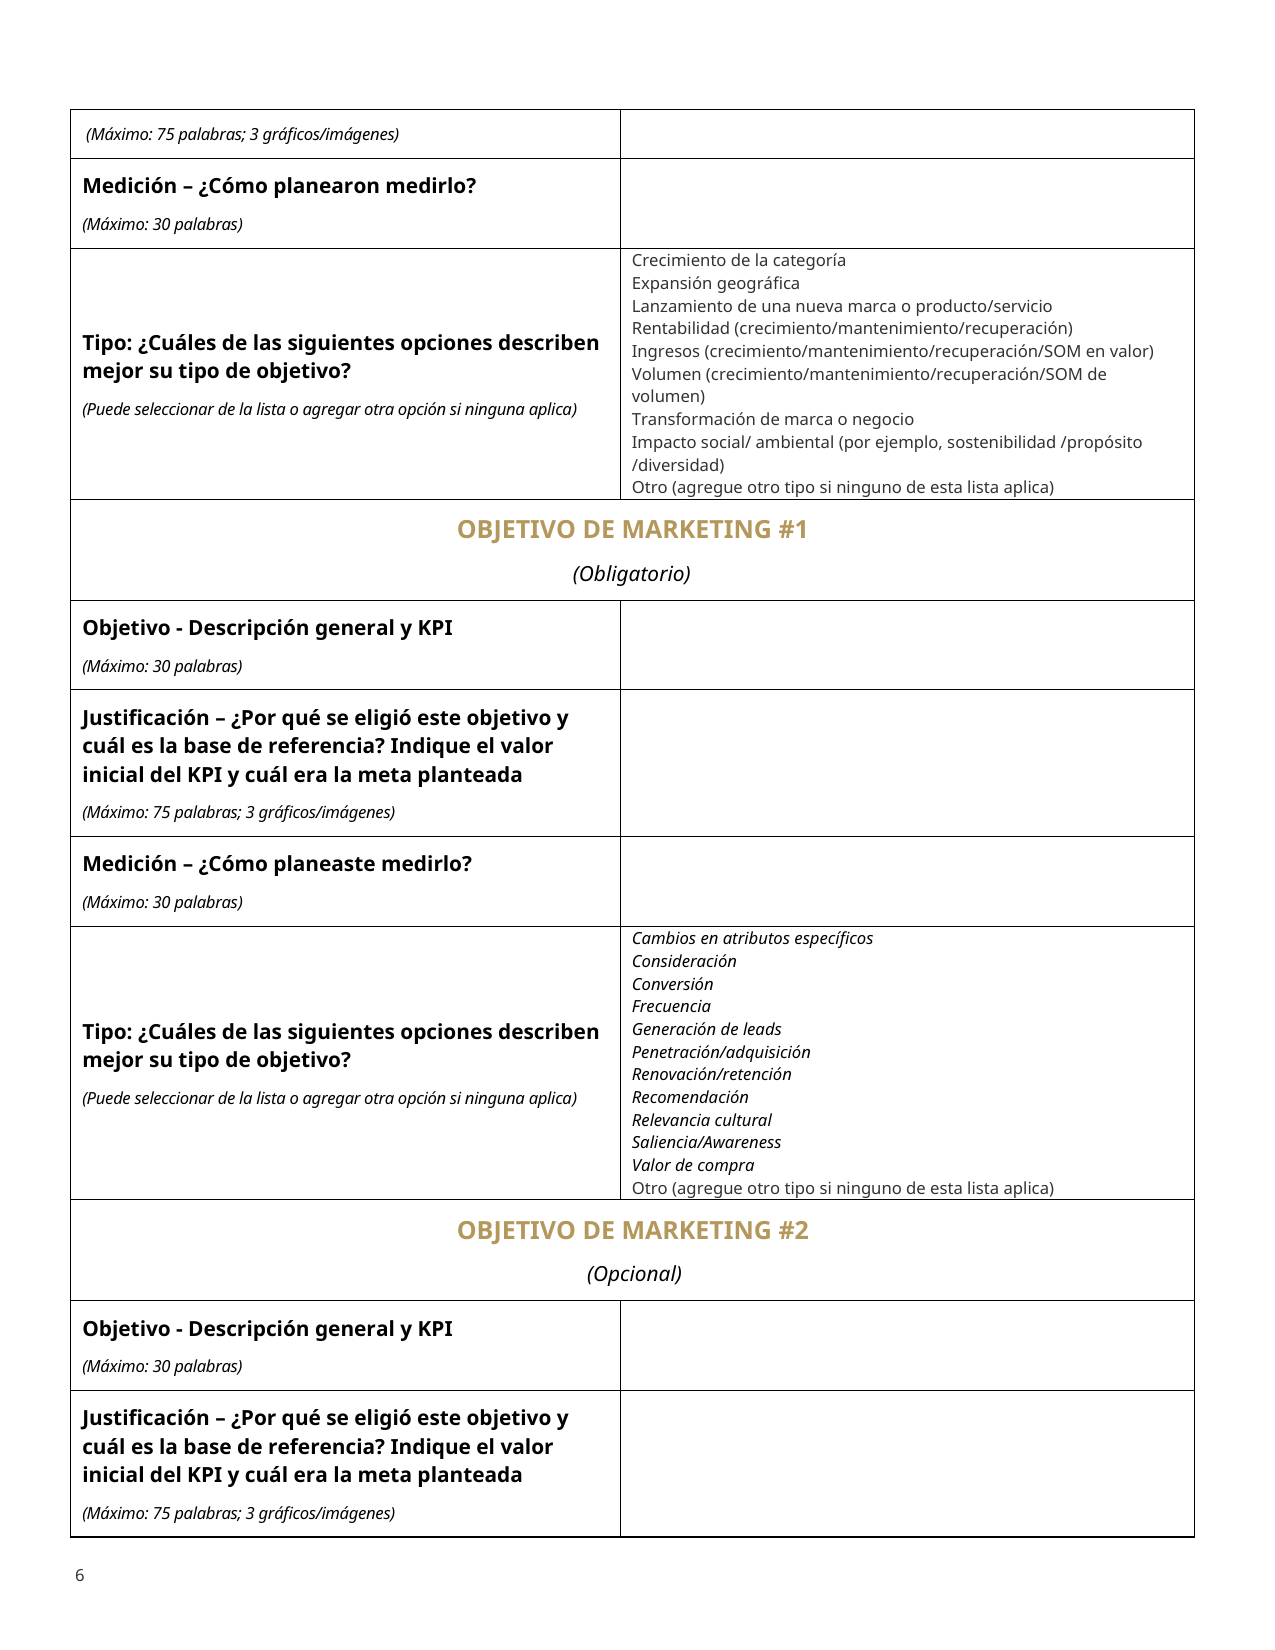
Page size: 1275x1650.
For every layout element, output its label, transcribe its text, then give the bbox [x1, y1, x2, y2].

table_cell Objetivo - Descripción general y KPI (Máximo: 30 palabras) [71, 601, 620, 689]
table_cell [621, 601, 1194, 689]
table_cell [621, 690, 1194, 836]
table_cell [621, 110, 1194, 158]
table_cell [621, 159, 1194, 248]
table_cell Tipo: ¿Cuáles de las siguientes opciones describen mejor su tipo de objetivo? (Puede seleccionar de la lista o agregar otra opción si ninguna aplica) [71, 249, 620, 499]
table_cell OBJETIVO DE MARKETING #1 (Obligatorio) [71, 500, 1194, 600]
table_cell Medición – ¿Cómo planearon medirlo? (Máximo: 30 palabras) [71, 159, 620, 248]
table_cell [71, 110, 620, 158]
table_cell [621, 1301, 1194, 1390]
table_cell Crecimiento de la categoría Expansión geográfica Lanzamiento de una nueva marca o producto/servicio Rentabilidad (crecimiento/mantenimiento/recuperación) Ingresos (crecimiento/mantenimiento/recuperación/SOM en valor) Volumen (crecimiento/mantenimiento/recuperación/SOM de volumen) Transformación de marca o negocio Impacto social/ ambiental (por ejemplo, sostenibilidad /propósito /diversidad) Otro (agregue otro tipo si ninguno de esta lista aplica) [621, 249, 1194, 499]
table_cell [621, 1391, 1194, 1536]
table_cell Medición – ¿Cómo planeaste medirlo? (Máximo: 30 palabras) [71, 837, 620, 926]
table_cell [621, 837, 1194, 926]
table_cell Objetivo - Descripción general y KPI (Máximo: 30 palabras) [71, 1301, 620, 1390]
table_cell OBJETIVO DE MARKETING #2 (Opcional) [71, 1200, 1194, 1300]
table_cell Tipo: ¿Cuáles de las siguientes opciones describen mejor su tipo de objetivo? (Puede seleccionar de la lista o agregar otra opción si ninguna aplica) [71, 927, 620, 1199]
